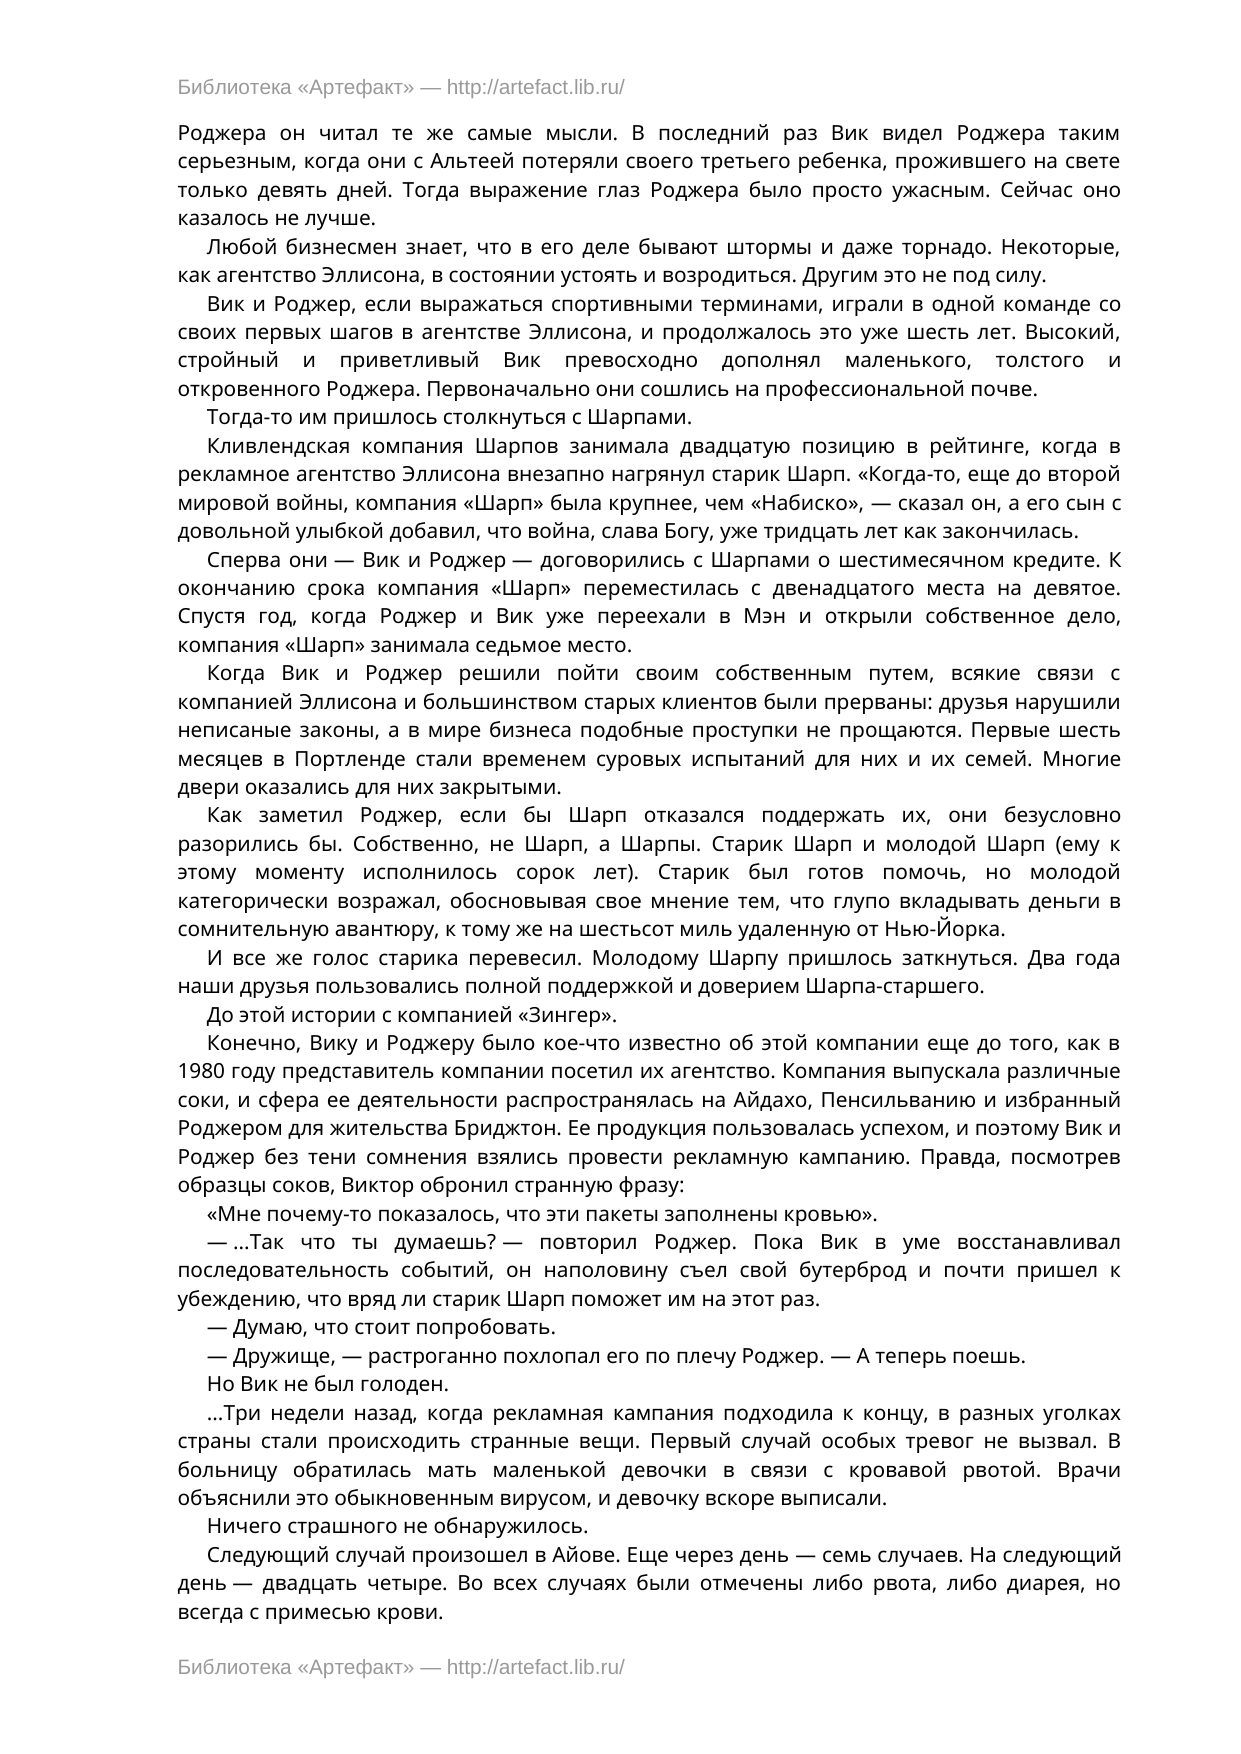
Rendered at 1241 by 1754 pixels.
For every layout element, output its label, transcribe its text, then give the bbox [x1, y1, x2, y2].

text Вик и Роджер, если выражаться спортивными терминами, играли в одной команде со своих первых шагов в агентстве Эллисона, и продолжалось это уже шесть лет. Высокий, стройный и приветливый Вик превосходно дополнял маленького, толстого и откровенного Роджера. Первоначально они сошлись на профессиональной почве. [177, 289, 1122, 402]
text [177, 118, 1122, 232]
text До этой истории с компанией «Зингер». [177, 1000, 1122, 1028]
text Кливлендская компания Шарпов занимала двадцатую позицию в рейтинге, когда в рекламное агентство Эллисона внезапно нагрянул старик Шарп. «Когда-то, еще до второй мировой войны, компания «Шарп» была крупнее, чем «Набиско», — сказал он, а его сын с довольной улыбкой добавил, что война, слава Богу, уже тридцать лет как закончилась. [177, 431, 1122, 545]
text Как заметил Роджер, если бы Шарп отказался поддержать их, они безусловно разорились бы. Собственно, не Шарп, а Шарпы. Старик Шарп и молодой Шарп (ему к этому моменту исполнилось сорок лет). Старик был готов помочь, но молодой категорически возражал, обосновывая свое мнение тем, что глупо вкладывать деньги в сомнительную авантюру, к тому же на шестьсот миль удаленную от Нью-Йорка. [177, 801, 1122, 943]
text ...Три недели назад, когда рекламная кампания подходила к концу, в разных уголках страны стали происходить странные вещи. Первый случай особых тревог не вызвал. В больницу обратилась мать маленькой девочки в связи с кровавой рвотой. Врачи объяснили это обыкновенным вирусом, и девочку вскоре выписали. [177, 1398, 1122, 1512]
text — Думаю, что стоит попробовать. [177, 1312, 1122, 1341]
text Следующий случай произошел в Айове. Еще через день — семь случаев. На следующий день — двадцать четыре. Во всех случаях были отмечены либо рвота, либо диарея, но всегда с примесью крови. [177, 1540, 1122, 1625]
text Но Вик не был голоден. [177, 1369, 1122, 1398]
text Ничего страшного не обнаружилось. [177, 1512, 1122, 1540]
text И все же голос старика перевесил. Молодому Шарпу пришлось заткнуться. Два года наши друзья пользовались полной поддержкой и доверием Шарпа-старшего. [177, 943, 1122, 1000]
text — Дружище, — растроганно похлопал его по плечу Роджер. — А теперь поешь. [177, 1341, 1122, 1369]
text «Мне почему-то показалось, что эти пакеты заполнены кровью». [177, 1199, 1122, 1227]
text Тогда-то им пришлось столкнуться с Шарпами. [177, 402, 1122, 431]
text — ...Так что ты думаешь? — повторил Роджер. Пока Вик в уме восстанавливал последовательность событий, он наполовину съел свой бутерброд и почти пришел к убеждению, что вряд ли старик Шарп поможет им на этот раз. [177, 1227, 1122, 1312]
text Сперва они — Вик и Роджер — договорились с Шарпами о шестимесячном кредите. К окончанию срока компания «Шарп» переместилась с двенадцатого места на девятое. Спустя год, когда Роджер и Вик уже переехали в Мэн и открыли собственное дело, компания «Шарп» занимала седьмое место. [177, 545, 1122, 658]
text Любой бизнесмен знает, что в его деле бывают штормы и даже торнадо. Некоторые, как агентство Эллисона, в состоянии устоять и возродиться. Другим это не под силу. [177, 232, 1122, 289]
text Когда Вик и Роджер решили пойти своим собственным путем, всякие связи с компанией Эллисона и большинством старых клиентов были прерваны: друзья нарушили неписаные законы, а в мире бизнеса подобные проступки не прощаются. Первые шесть месяцев в Портленде стали временем суровых испытаний для них и их семей. Многие двери оказались для них закрытыми. [177, 658, 1122, 801]
text Конечно, Вику и Роджеру было кое-что известно об этой компании еще до того, как в 1980 году представитель компании посетил их агентство. Компания выпускала различные соки, и сфера ее деятельности распространялась на Айдахо, Пенсильванию и избранный Роджером для жительства Бриджтон. Ее продукция пользовалась успехом, и поэтому Вик и Роджер без тени сомнения взялись провести рекламную кампанию. Правда, посмотрев образцы соков, Виктор обронил странную фразу: [177, 1028, 1122, 1199]
